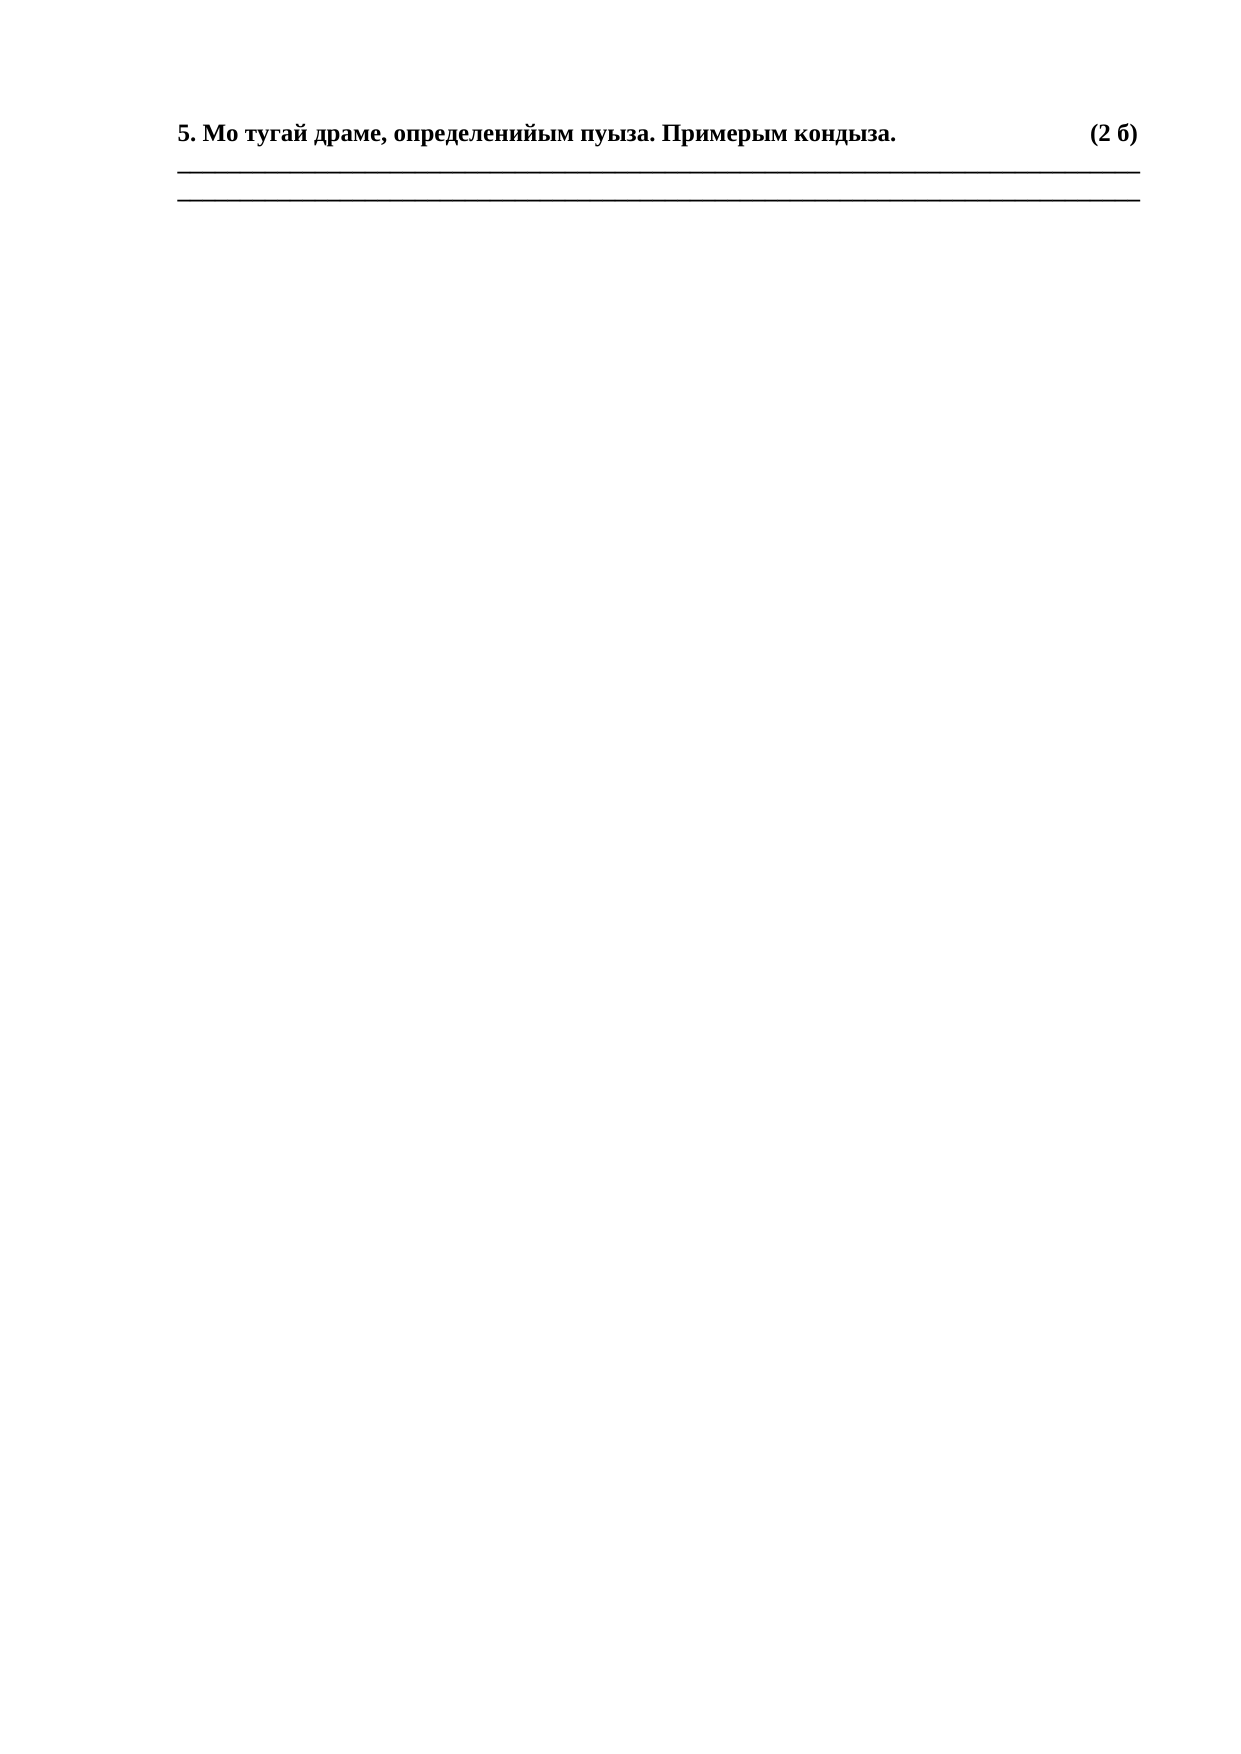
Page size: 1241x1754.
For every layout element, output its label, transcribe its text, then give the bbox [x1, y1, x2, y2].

text 5. Мо тугай драме, определенийым пуыза. Примерым кондыза. (2 б) [177, 118, 1152, 147]
